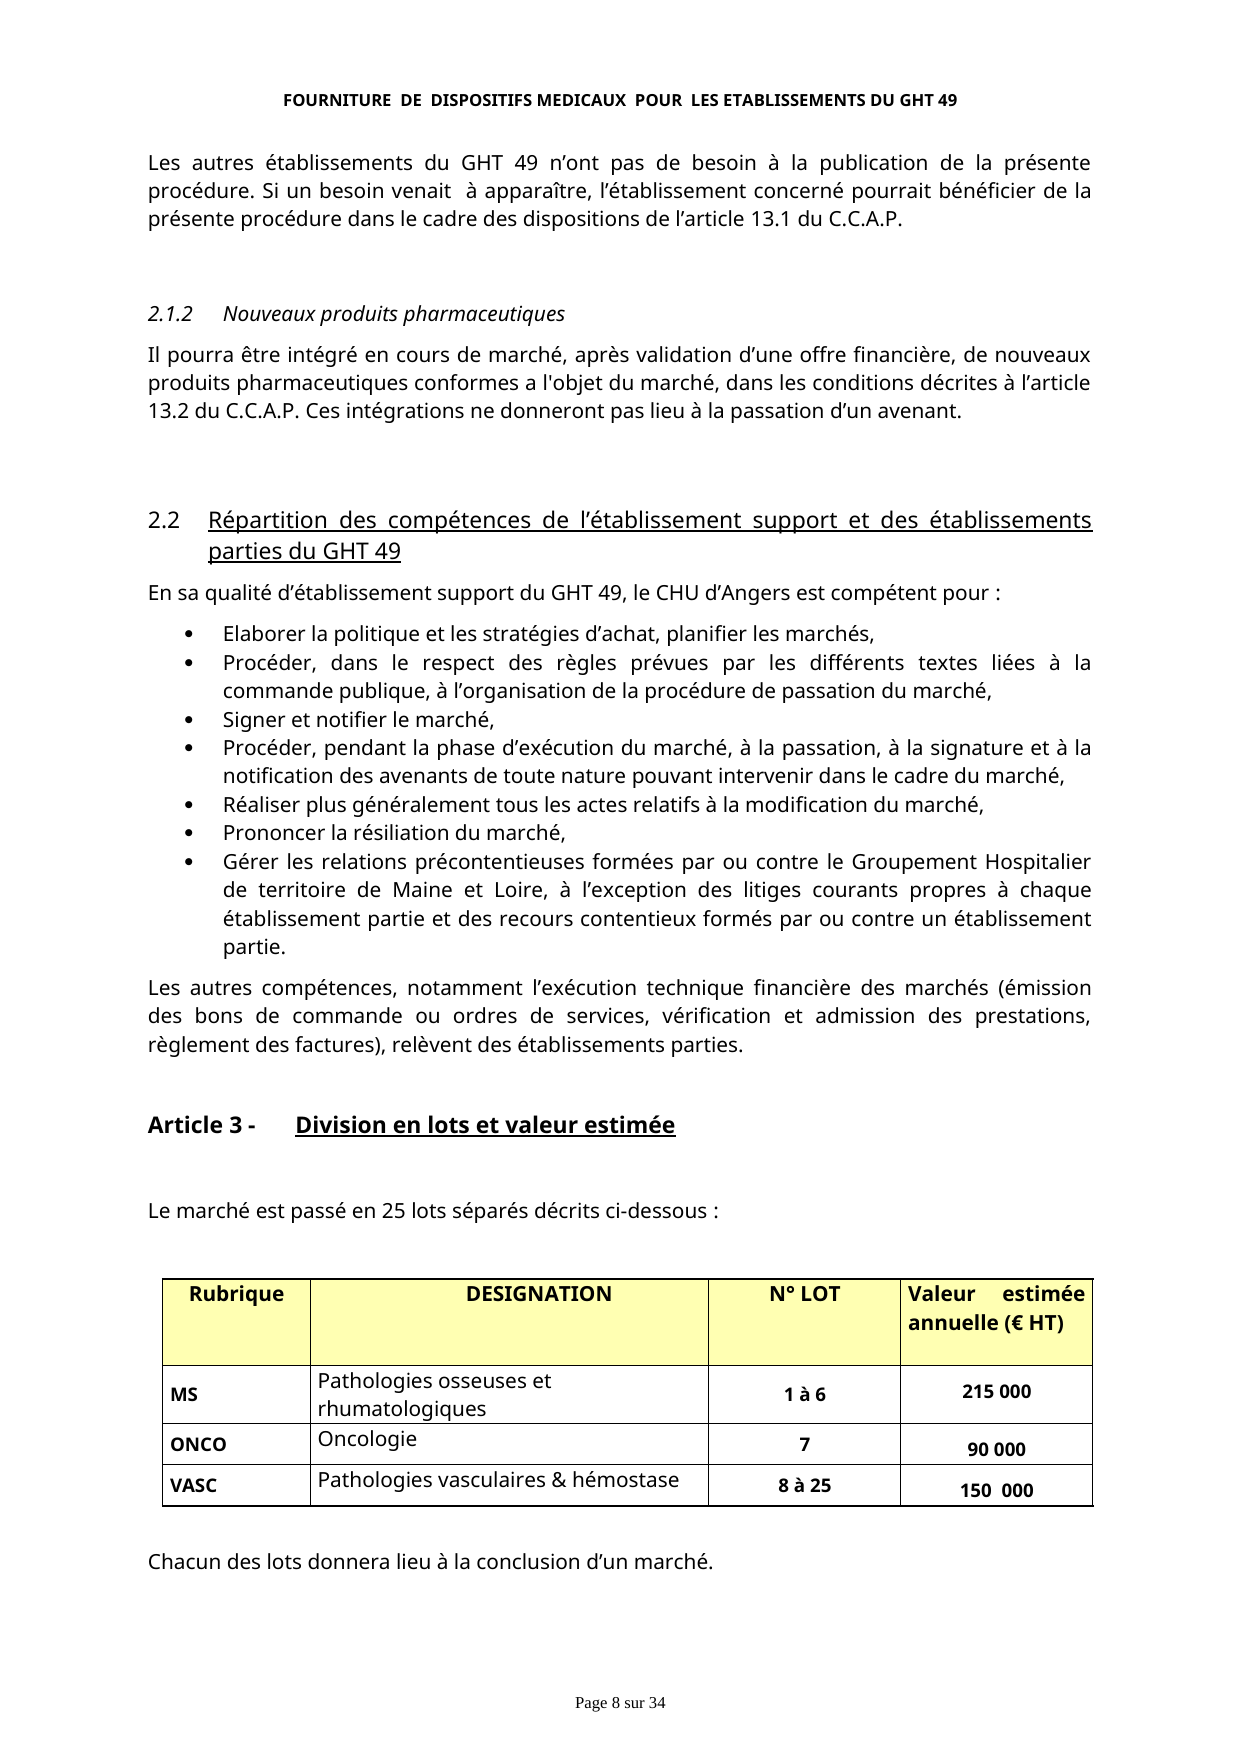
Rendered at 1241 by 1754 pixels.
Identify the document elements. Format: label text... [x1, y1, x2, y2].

text Il pourra être intégré en cours de marché, après validation d’une offre financière, de nouveaux produits pharmaceutiques conformes a l'objet du marché, dans les conditions décrites à l’article 14.2 du C.C.A.P. Ces intégrations ne donneront pas lieu à la passation d’un avenant. [148, 340, 1093, 425]
table_header DESIGNATION [311, 1280, 708, 1365]
table_cell Pathologies vasculaires & hémostase [311, 1465, 708, 1505]
table_header N° LOT [709, 1280, 900, 1365]
table_cell 7 [709, 1424, 900, 1464]
table_cell 1 à 6 [709, 1366, 900, 1423]
table_header Valeur estimée annuelle (€ HT) [901, 1280, 1092, 1365]
list Prononcer la résiliation du marché, [185, 818, 1093, 847]
list Gérer les relations précontentieuses formées par ou contre le Groupement Hospitalier de territoire de Maine et Loire, à l’exception des litiges courants propres à chaque établissement partie et des recours contentieux formés par ou contre un établissement partie. [185, 847, 1093, 961]
list Réaliser plus généralement tous les actes relatifs à la modification du marché, [185, 790, 1093, 818]
table_cell VASC [163, 1465, 310, 1505]
text Les autres établissements du GHT 49 n’ont pas de besoin à la publication de la présente procédure. Si un besoin venait à apparaître, l’établissement concerné pourrait bénéficier de la présente procédure dans le cadre des dispositions de l’article 14.1 du C.C.A.P. [148, 148, 1093, 233]
table_cell Oncologie [311, 1424, 708, 1464]
table_cell 90 000 [901, 1424, 1092, 1464]
table_cell MS [163, 1366, 310, 1423]
list Elaborer la politique et les stratégies d’achat, planifier les marchés, [185, 619, 1093, 648]
table_cell 8 à 25 [709, 1465, 900, 1505]
table_cell 215 000 [901, 1366, 1092, 1423]
subtitle Répartition des compétences de l’établissement support et des établissements parties du GHT 49 [148, 503, 1093, 566]
table_cell Pathologies osseuses et rhumatologiques [311, 1366, 708, 1423]
text En sa qualité d’établissement support du GHT 49, le CHU d’Angers est compétent pour : [148, 578, 1093, 607]
table_header Rubrique [163, 1280, 310, 1365]
subtitle Nouveaux produits pharmaceutiques [148, 299, 1093, 327]
text Les autres compétences, notamment l’exécution technique financière des marchés (émission des bons de commande ou ordres de services, vérification et admission des prestations, règlement des factures), relèvent des établissements parties. [148, 973, 1093, 1058]
list Signer et notifier le marché, [185, 705, 1093, 733]
list Procéder, dans le respect des règles prévues par les différents textes liées à la commande publique, à l’organisation de la procédure de passation du marché, [185, 648, 1093, 705]
subtitle Division en lots et valeur estimée [148, 1108, 1093, 1140]
list Procéder, pendant la phase d’exécution du marché, à la passation, à la signature et à la notification des avenants de toute nature pouvant intervenir dans le cadre du marché, [185, 733, 1093, 790]
text Le marché est passé en 25 lots séparés décrits ci-dessous : [148, 1196, 1093, 1224]
table_cell 150 000 [901, 1465, 1092, 1505]
text Chacun des lots donnera lieu à la conclusion d’un marché. [148, 1547, 1093, 1576]
table_cell ONCO [163, 1424, 310, 1464]
